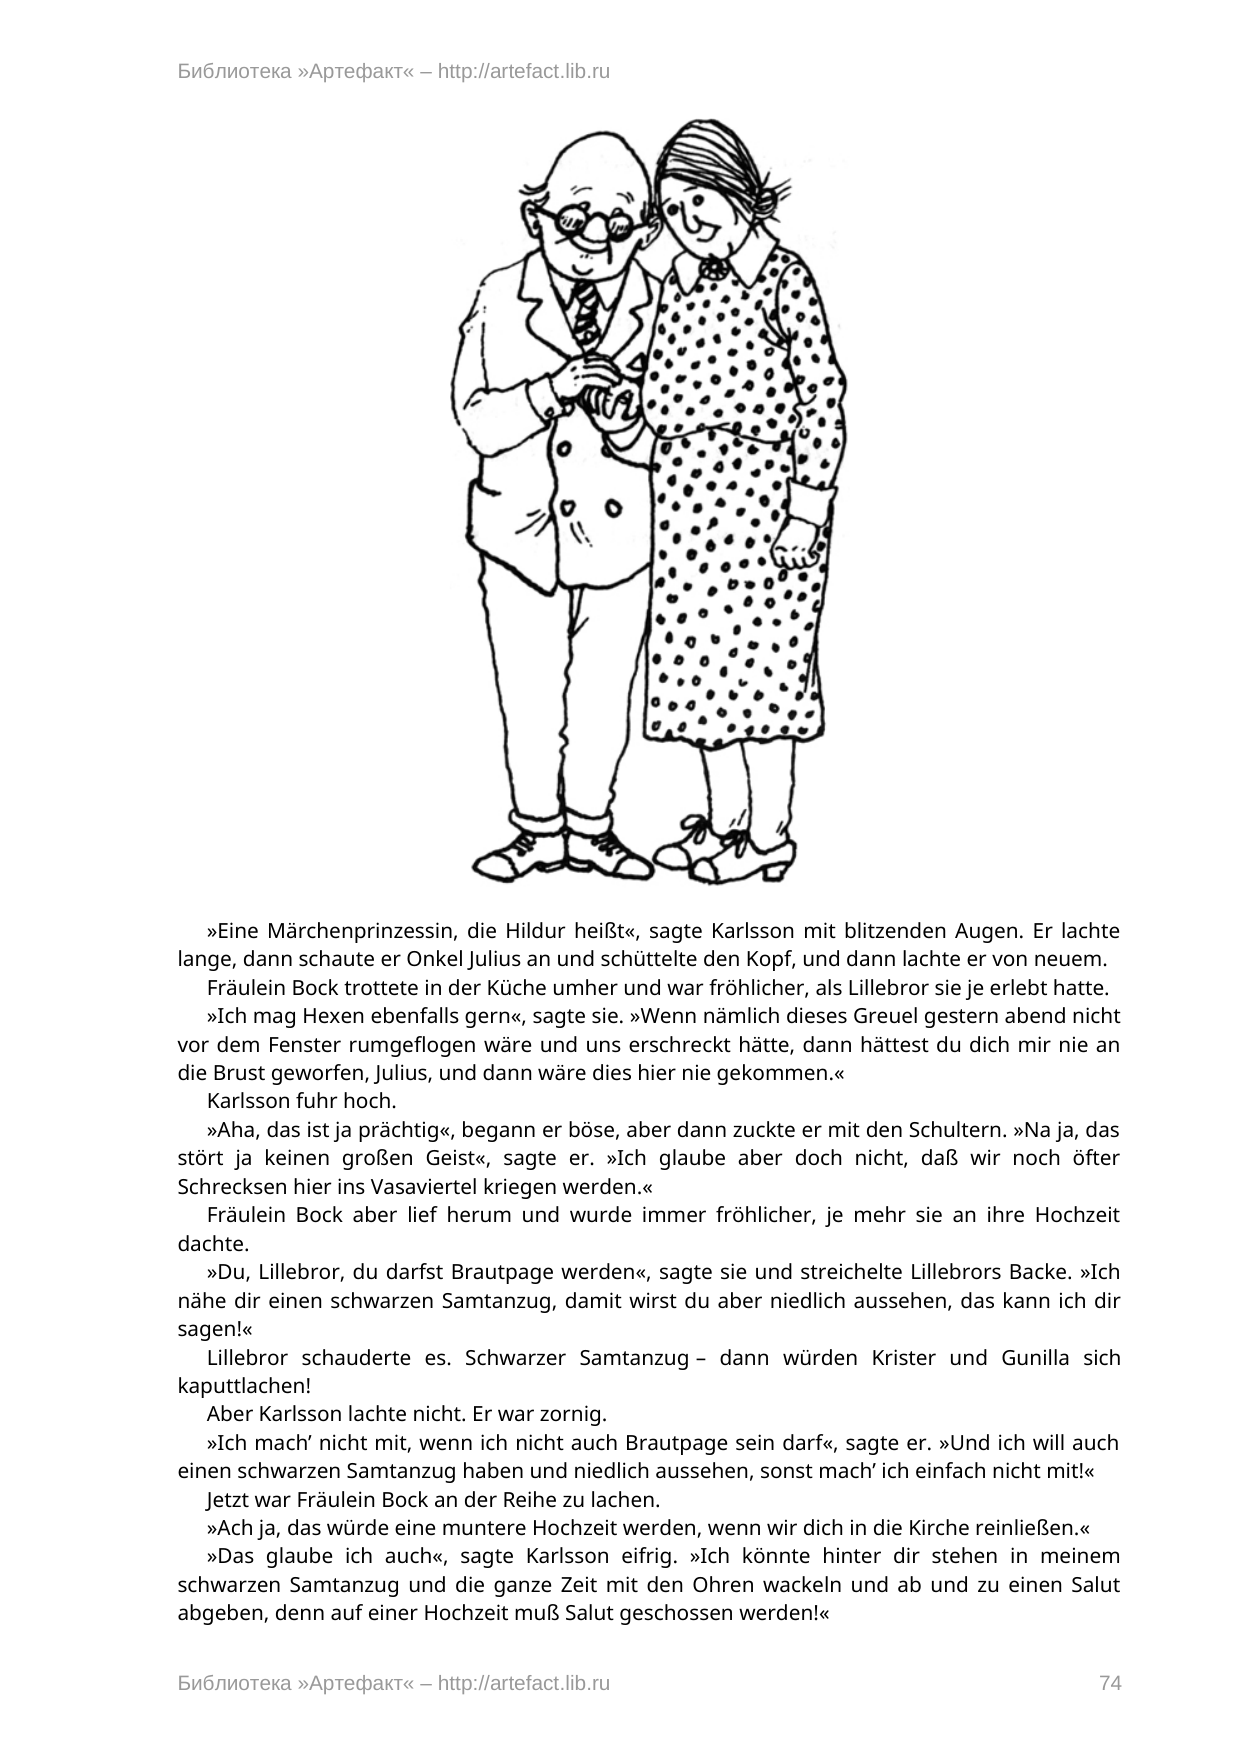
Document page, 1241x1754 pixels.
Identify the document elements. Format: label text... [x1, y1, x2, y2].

text »Aha, das ist ja prächtig«, begann er böse, aber dann zuckte er mit den Schultern. »Na ja, das stört ja keinen großen Geist«, sagte er. »Ich glaube aber doch nicht, daß wir noch öfter Schrecksen hier ins Vasaviertel kriegen werden.« [177, 1115, 1122, 1200]
text Lillebror schauderte es. Schwarzer Samtanzug – dann würden Krister und Gunilla sich kaputtlachen! [177, 1343, 1122, 1399]
text »Das glaube ich auch«, sagte Karlsson eifrig. »Ich könnte hinter dir stehen in meinem schwarzen Samtanzug und die ganze Zeit mit den Ohren wackeln und ab und zu einen Salut abgeben, denn auf einer Hochzeit muß Salut geschossen werden!« [177, 1542, 1122, 1627]
text Fräulein Bock trottete in der Küche umher und war fröhlicher, als Lillebror sie je erlebt hatte. [177, 973, 1122, 1001]
text Fräulein Bock aber lief herum und wurde immer fröhlicher, je mehr sie an ihre Hochzeit dachte. [177, 1200, 1122, 1257]
text »Ich mach’ nicht mit, wenn ich nicht auch Brautpage sein darf«, sagte er. »Und ich will auch einen schwarzen Samtanzug haben und niedlich aussehen, sonst mach’ ich einfach nicht mit!« [177, 1428, 1122, 1485]
text »Du, Lillebror, du darfst Brautpage werden«, sagte sie und streichelte Lillebrors Backe. »Ich nähe dir einen schwarzen Samtanzug, damit wirst du aber niedlich aussehen, das kann ich dir sagen!« [177, 1257, 1122, 1343]
text Aber Karlsson lachte nicht. Er war zornig. [177, 1399, 1122, 1428]
text »Ach ja, das würde eine muntere Hochzeit werden, wenn wir dich in die Kirche reinließen.« [177, 1513, 1122, 1542]
text Karlsson fuhr hoch. [177, 1087, 1122, 1115]
text »Eine Märchenprinzessin, die Hildur heißt«, sagte Karlsson mit blitzenden Augen. Er lachte lange, dann schaute er Onkel Julius an und schüttelte den Kopf, und dann lachte er von neuem. [177, 916, 1122, 973]
text »Ich mag Hexen ebenfalls gern«, sagte sie. »Wenn nämlich dieses Greuel gestern abend nicht vor dem Fenster rumgeflogen wäre und uns erschreckt hätte, dann hättest du dich mir nie an die Brust geworfen, Julius, und dann wäre dies hier nie gekommen.« [177, 1001, 1122, 1087]
picture [449, 118, 850, 888]
text Jetzt war Fräulein Bock an der Reihe zu lachen. [177, 1485, 1122, 1513]
